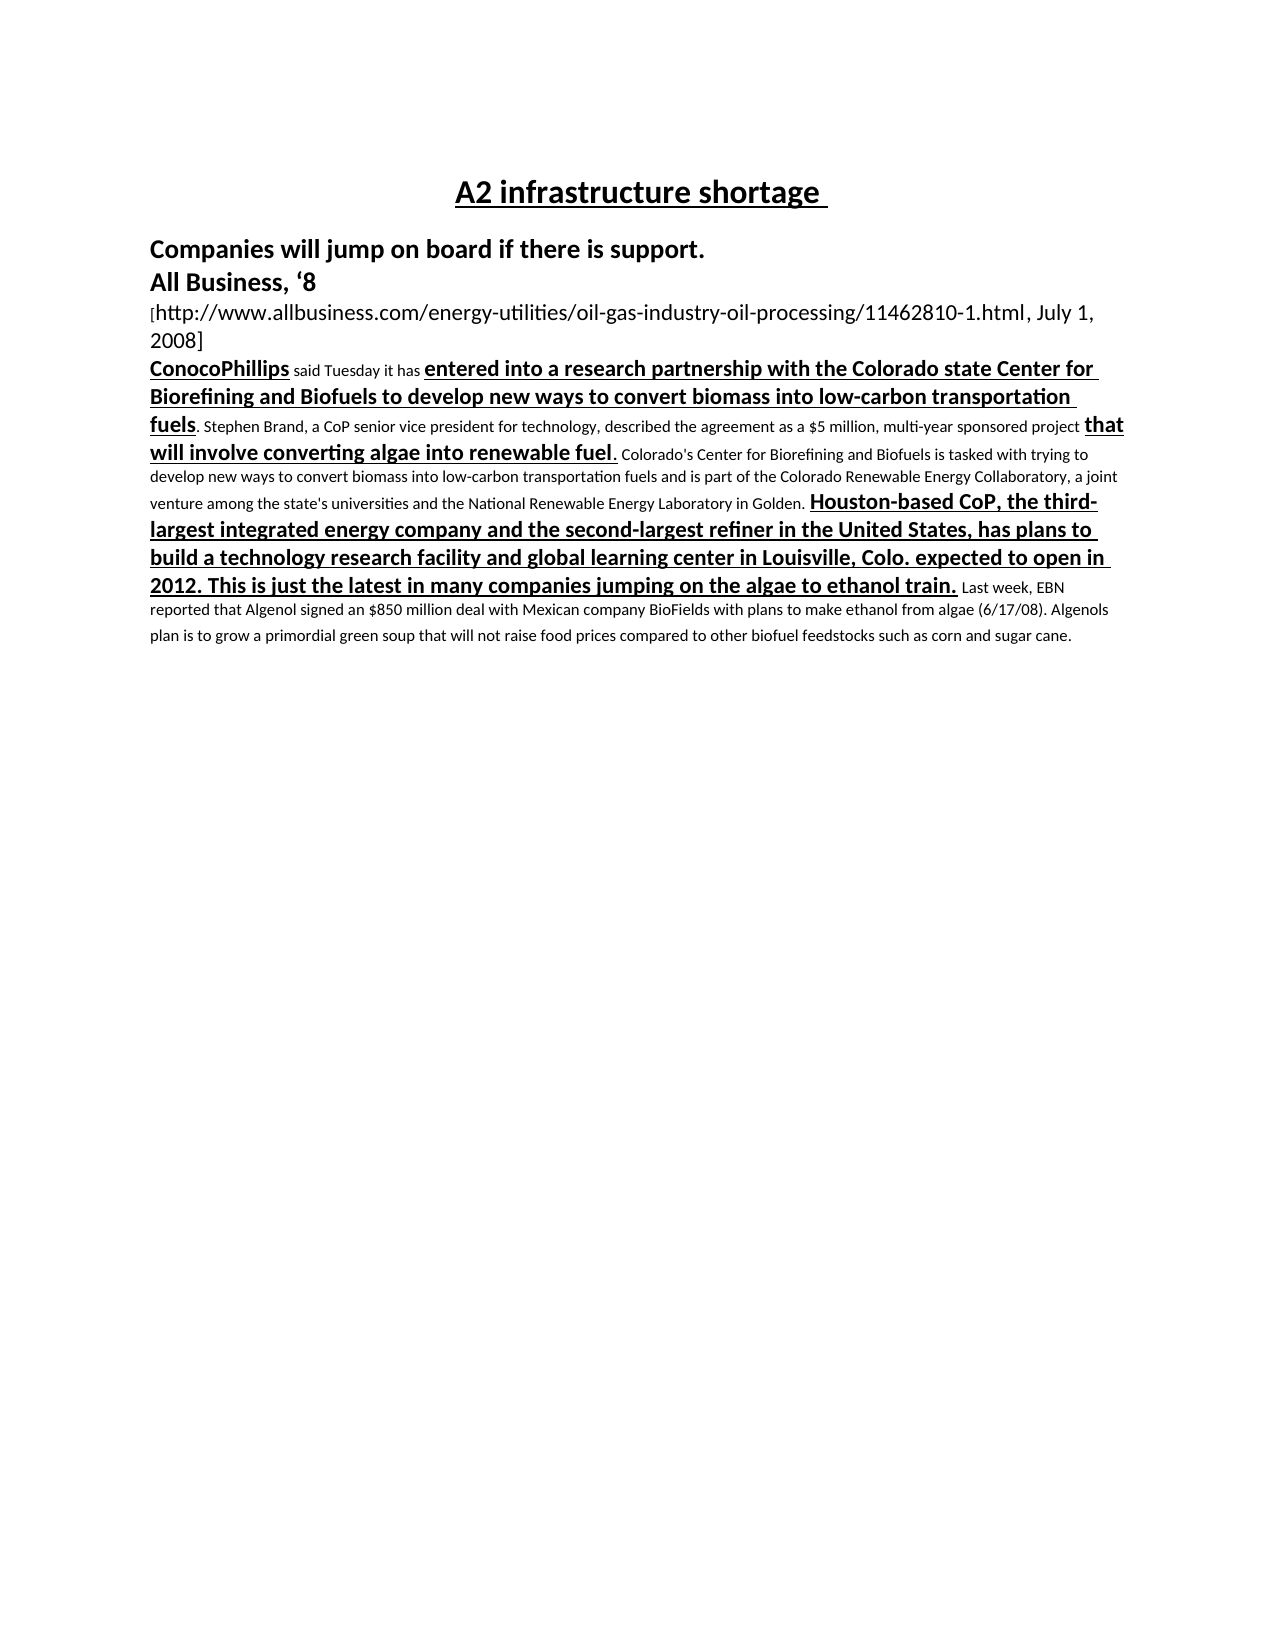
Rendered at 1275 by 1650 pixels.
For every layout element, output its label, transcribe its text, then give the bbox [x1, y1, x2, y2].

subtitle Companies will jump on board if there is support. [150, 232, 1125, 265]
text All Business, ‘8 [150, 265, 1125, 298]
text ConocoPhillips said Tuesday it has entered into a research partnership with the Colorado state Center for Biorefining and Biofuels to develop new ways to convert biomass into low-carbon transportation fuels. Stephen Brand, a CoP senior vice president for technology, described the agreement as a $5 million, multi-year sponsored project that will involve converting algae into renewable fuel. Colorado's Center for Biorefining and Biofuels is tasked with trying to develop new ways to convert biomass into low-carbon transportation fuels and is part of the Colorado Renewable Energy Collaboratory, a joint venture among the state's universities and the National Renewable Energy Laboratory in Golden. Houston-based CoP, the third-largest integrated energy company and the second-largest refiner in the United States, has plans to build a technology research facility and global learning center in Louisville, Colo. expected to open in 2012. This is just the latest in many companies jumping on the algae to ethanol train. Last week, EBN reported that Algenol signed an $850 million deal with Mexican company BioFields with plans to make ethanol from algae (6/17/08). Algenols plan is to grow a primordial green soup that will not raise food prices compared to other biofuel feedstocks such as corn and sugar cane. [150, 354, 1125, 647]
text [http://www.allbusiness.com/energy-utilities/oil-gas-industry-oil-processing/11462810-1.html, July 1, 2008] [150, 298, 1125, 354]
subtitle A2 infrastructure shortage [150, 171, 1125, 212]
